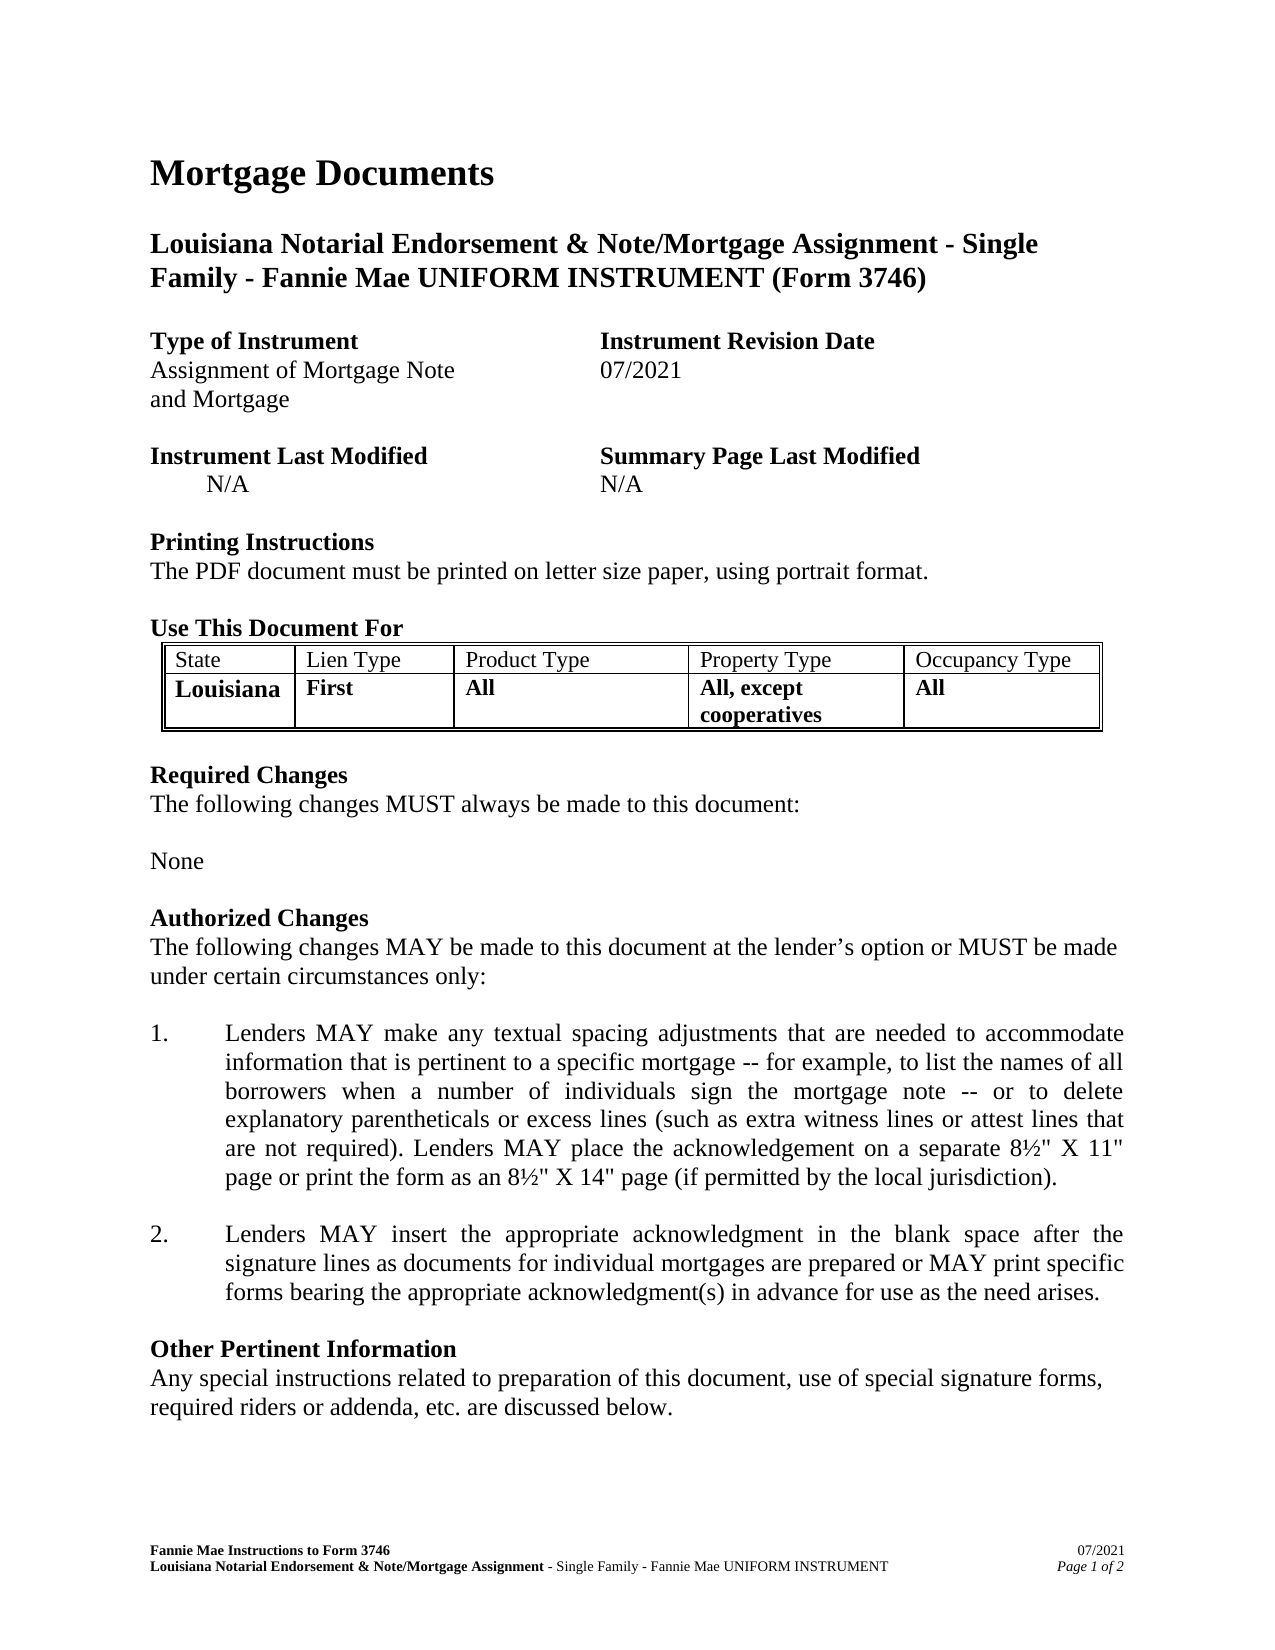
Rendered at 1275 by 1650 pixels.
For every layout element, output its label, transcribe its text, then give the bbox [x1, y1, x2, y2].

table_header Occupancy Type [905, 646, 1099, 673]
text 1. Lenders MAY make any textual spacing adjustments that are needed to accommodate information that is pertinent to a specific mortgage -- for example, to list the names of all borrowers when a number of individuals sign the mortgage note -- or to delete explanatory parentheticals or excess lines (such as extra witness lines or attest lines that are not required). Lenders MAY place the acknowledgement on a separate 8½" X 11" page or print the form as an 8½" X 14" page (if permitted by the local jurisdiction). [150, 1018, 1125, 1191]
text N/A N/A [206, 469, 1125, 498]
text Any special instructions related to preparation of this document, use of special signature forms, required riders or addenda, etc. are discussed below. [150, 1363, 1125, 1421]
text Required Changes [150, 760, 1125, 789]
text Printing Instructions [150, 527, 1125, 556]
text None [150, 846, 1125, 875]
table_header Lien Type [296, 646, 453, 673]
table_header State [166, 646, 294, 673]
text Instrument Last Modified Summary Page Last Modified [150, 441, 1125, 469]
table_cell All [905, 674, 1099, 727]
table_cell First [296, 674, 453, 727]
table_cell Louisiana [166, 674, 294, 727]
table_header Property Type [689, 646, 903, 673]
text Type of Instrument Instrument Revision Date [150, 326, 1125, 355]
text The following changes MUST always be made to this document: [150, 789, 1125, 817]
list Lenders MAY insert the appropriate acknowledgment in the blank space after the signature lines as documents for individual mortgages are prepared or MAY print specific forms bearing the appropriate acknowledgment(s) in advance for use as the need arises. [150, 1219, 1125, 1306]
text Use This Document For [150, 613, 1125, 642]
table_header Product Type [455, 646, 688, 673]
text Other Pertinent Information [150, 1334, 1125, 1363]
table_cell All [455, 674, 688, 727]
text Louisiana Notarial Endorsement & Note/Mortgage Assignment - Single Family - Fannie Mae UNIFORM INSTRUMENT (Form 3746) [150, 226, 1125, 293]
text Assignment of Mortgage Note 07/2021 [150, 355, 1125, 384]
text Authorized Changes [150, 903, 1125, 932]
text and Mortgage [150, 384, 1125, 412]
text Mortgage Documents [150, 150, 1125, 193]
text The following changes MAY be made to this document at the lender’s option or MUST be made under certain circumstances only: [150, 932, 1125, 989]
table_cell All, except cooperatives [689, 674, 903, 727]
text The PDF document must be printed on letter size paper, using portrait format. [150, 556, 1125, 584]
